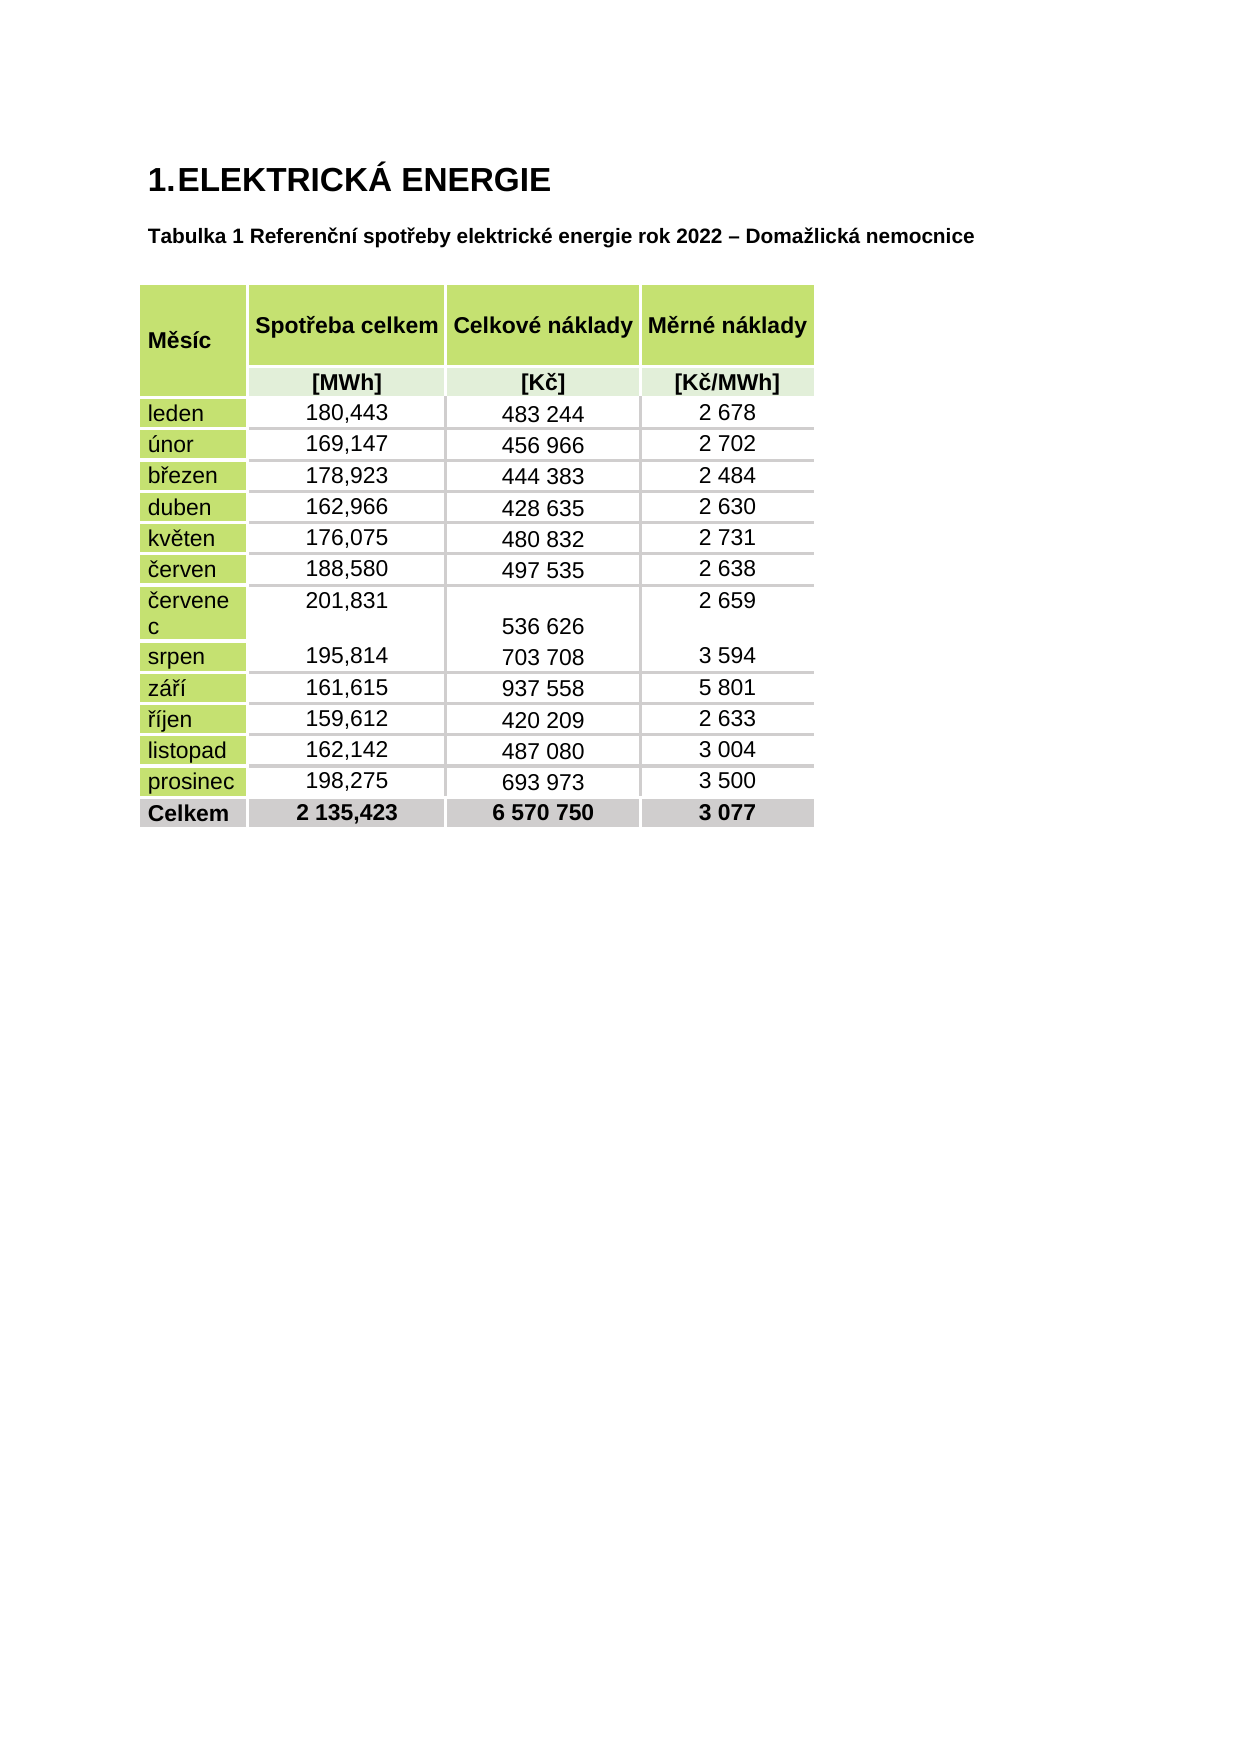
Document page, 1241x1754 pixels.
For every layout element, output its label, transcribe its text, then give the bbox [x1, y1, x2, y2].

table_cell 3 004 [642, 736, 814, 764]
table_cell leden [140, 399, 246, 427]
table_cell 444 383 [447, 462, 639, 490]
table_cell 2 678 [642, 399, 814, 427]
table_cell 2 633 [642, 705, 814, 733]
table_cell červenec [140, 587, 246, 639]
table_cell 159,612 [249, 705, 444, 733]
table_cell 693 973 [447, 768, 639, 796]
table_cell 536 626 [447, 587, 639, 639]
table_cell 3 077 [642, 799, 814, 827]
table_header Měrné náklady [642, 285, 814, 365]
table_cell 162,142 [249, 736, 444, 764]
table_cell 497 535 [447, 555, 639, 583]
table_header Měsíc [140, 285, 246, 396]
text Tabulka 1 Referenční spotřeby elektrické energie rok 2022 – Domažlická nemocnice [148, 223, 1093, 247]
table_cell 3 594 [642, 643, 814, 671]
table_cell 937 558 [447, 674, 639, 702]
table_cell 2 638 [642, 555, 814, 583]
table_cell 2 135,423 [249, 799, 444, 827]
table_cell [Kč] [447, 368, 639, 396]
table_cell 420 209 [447, 705, 639, 733]
table_cell [MWh] [249, 368, 444, 396]
table_cell březen [140, 462, 246, 490]
table_cell 6 570 750 [447, 799, 639, 827]
table_cell 5 801 [642, 674, 814, 702]
table_cell 198,275 [249, 768, 444, 796]
table_cell 162,966 [249, 493, 444, 521]
table_cell 195,814 [249, 643, 444, 671]
table_cell Celkem [140, 799, 246, 827]
table_cell 487 080 [447, 736, 639, 764]
table_cell 161,615 [249, 674, 444, 702]
table_cell květen [140, 524, 246, 552]
table_header Celkové náklady [447, 285, 639, 365]
table_cell 3 500 [642, 768, 814, 796]
table_cell 180,443 [249, 399, 444, 427]
table_cell srpen [140, 643, 246, 671]
table_cell 201,831 [249, 587, 444, 639]
table_header Spotřeba celkem [249, 285, 444, 365]
table_cell prosinec [140, 768, 246, 796]
table_cell 2 702 [642, 430, 814, 458]
table_cell 2 659 [642, 587, 814, 639]
table_cell 703 708 [447, 643, 639, 671]
table_cell 480 832 [447, 524, 639, 552]
subtitle Elektrická energie [148, 160, 1093, 198]
table_cell 2 630 [642, 493, 814, 521]
table_cell 2 731 [642, 524, 814, 552]
table_cell říjen [140, 705, 246, 733]
table_cell 176,075 [249, 524, 444, 552]
table_cell 2 484 [642, 462, 814, 490]
table_cell 428 635 [447, 493, 639, 521]
table_cell 456 966 [447, 430, 639, 458]
table_cell 188,580 [249, 555, 444, 583]
table_cell červen [140, 555, 246, 583]
table_cell duben [140, 493, 246, 521]
table_cell 483 244 [447, 399, 639, 427]
table_cell 169,147 [249, 430, 444, 458]
table_cell listopad [140, 736, 246, 764]
table_cell 178,923 [249, 462, 444, 490]
table_cell září [140, 674, 246, 702]
table_cell únor [140, 430, 246, 458]
table_cell [Kč/MWh] [642, 368, 814, 396]
